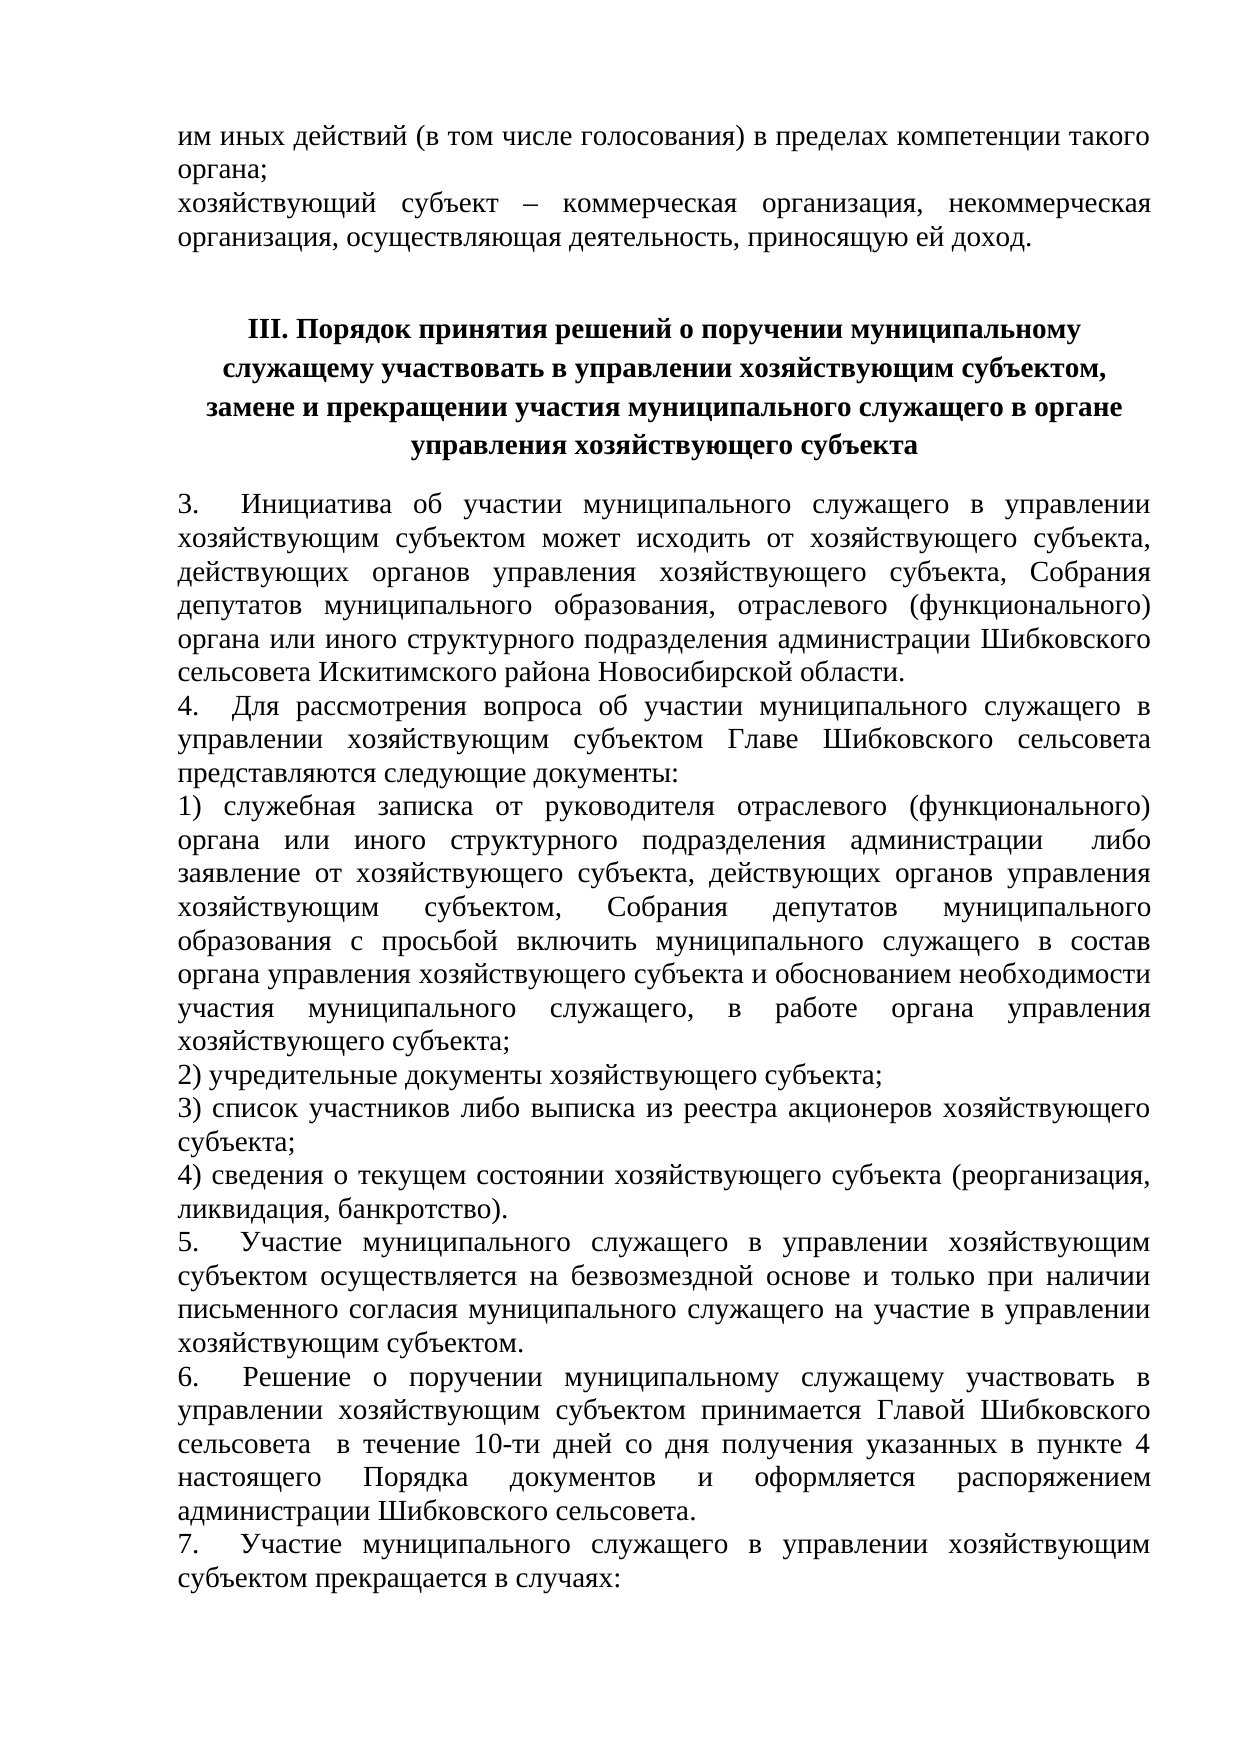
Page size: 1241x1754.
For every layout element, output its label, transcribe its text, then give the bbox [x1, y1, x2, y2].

text 6. Решение о поручении муниципальному служащему участвовать в управлении хозяйствующим субъектом принимается Главой Шибковского сельсовета в течение 10-ти дней со дня получения указанных в пункте 4 настоящего Порядка документов и оформляется распоряжением администрации Шибковского сельсовета. [177, 1359, 1152, 1526]
text 2) учредительные документы хозяйствующего субъекта; [177, 1057, 1152, 1090]
text III. Порядок принятия решений о поручении муниципальному служащему участвовать в управлении хозяйствующим субъектом, замене и прекращении участия муниципального служащего в органе управления хозяйствующего субъекта [177, 312, 1152, 461]
text 5. Участие муниципального служащего в управлении хозяйствующим субъектом осуществляется на безвозмездной основе и только при наличии письменного согласия муниципального служащего на участие в управлении хозяйствующим субъектом. [177, 1224, 1152, 1359]
text 7. Участие муниципального служащего в управлении хозяйствующим субъектом прекращается в случаях: [177, 1526, 1152, 1593]
text хозяйствующий субъект – коммерческая организация, некоммерческая организация, осуществляющая деятельность, приносящую ей доход. [177, 185, 1152, 252]
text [177, 118, 1152, 185]
text 4) сведения о текущем состоянии хозяйствующего субъекта (реорганизация, ликвидация, банкротство). [177, 1157, 1152, 1224]
text 3) список участников либо выписка из реестра акционеров хозяйствующего субъекта; [177, 1090, 1152, 1157]
text 3. Инициатива об участии муниципального служащего в управлении хозяйствующим субъектом может исходить от хозяйствующего субъекта, действующих органов управления хозяйствующего субъекта, Собрания депутатов муниципального образования, отраслевого (функционального) органа или иного структурного подразделения администрации Шибковского сельсовета Искитимского района Новосибирской области. [177, 487, 1152, 688]
text 4. Для рассмотрения вопроса об участии муниципального служащего в управлении хозяйствующим субъектом Главе Шибковского сельсовета представляются следующие документы: [177, 688, 1152, 788]
text 1) служебная записка от руководителя отраслевого (функционального) органа или иного структурного подразделения администрации либо заявление от хозяйствующего субъекта, действующих органов управления хозяйствующим субъектом, Собрания депутатов муниципального образования с просьбой включить муниципального служащего в состав органа управления хозяйствующего субъекта и обоснованием необходимости участия муниципального служащего, в работе органа управления хозяйствующего субъекта; [177, 788, 1152, 1057]
